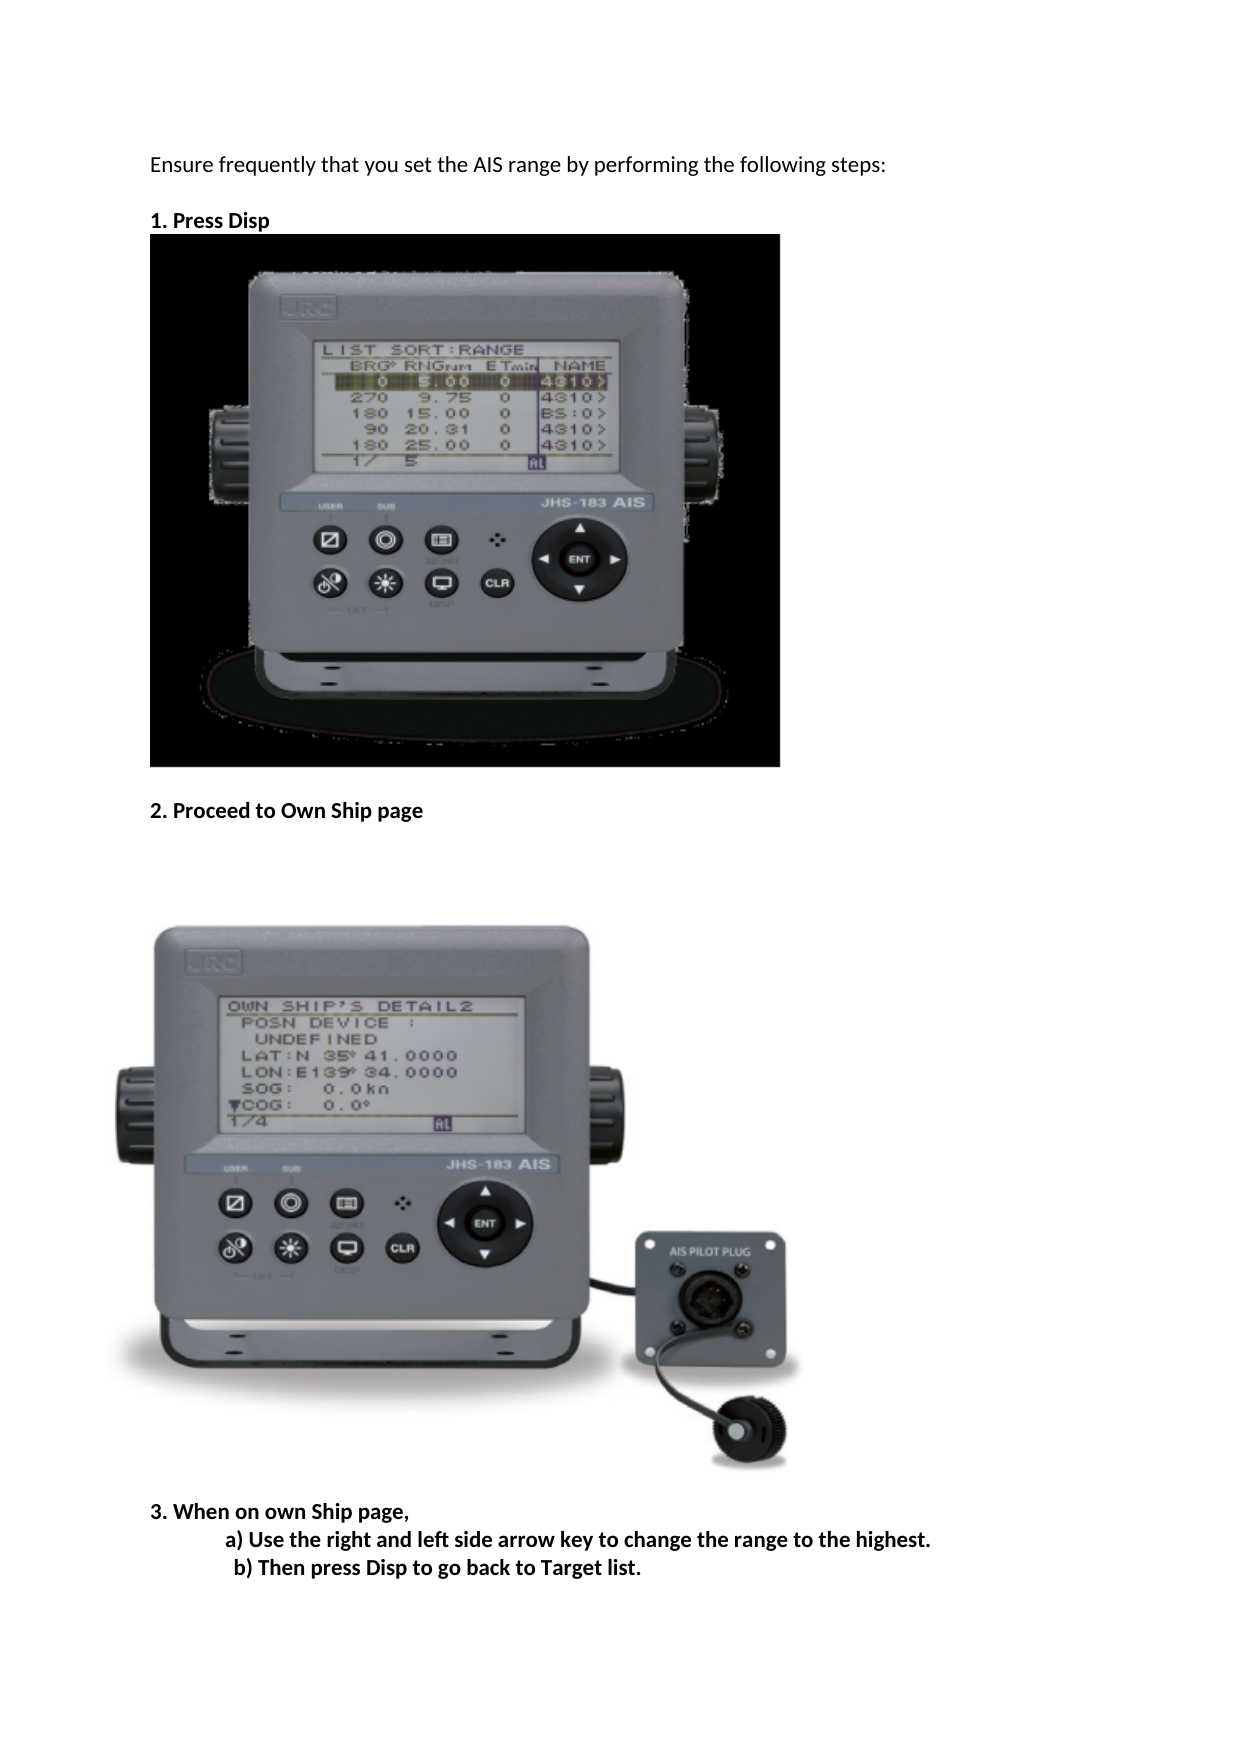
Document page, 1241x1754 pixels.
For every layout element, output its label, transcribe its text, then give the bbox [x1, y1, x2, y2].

picture [76, 841, 833, 1490]
text 3. When on own Ship page, [150, 1497, 1090, 1525]
picture [150, 234, 782, 769]
text a) Use the right and left side arrow key to change the range to the highest. [150, 1525, 1090, 1553]
text 1. Press Disp [150, 206, 1090, 234]
text Ensure frequently that you set the AIS range by performing the following steps: [150, 150, 1090, 178]
text b) Then press Disp to go back to Target list. [150, 1553, 1090, 1581]
text 2. Proceed to Own Ship page [150, 796, 1090, 824]
